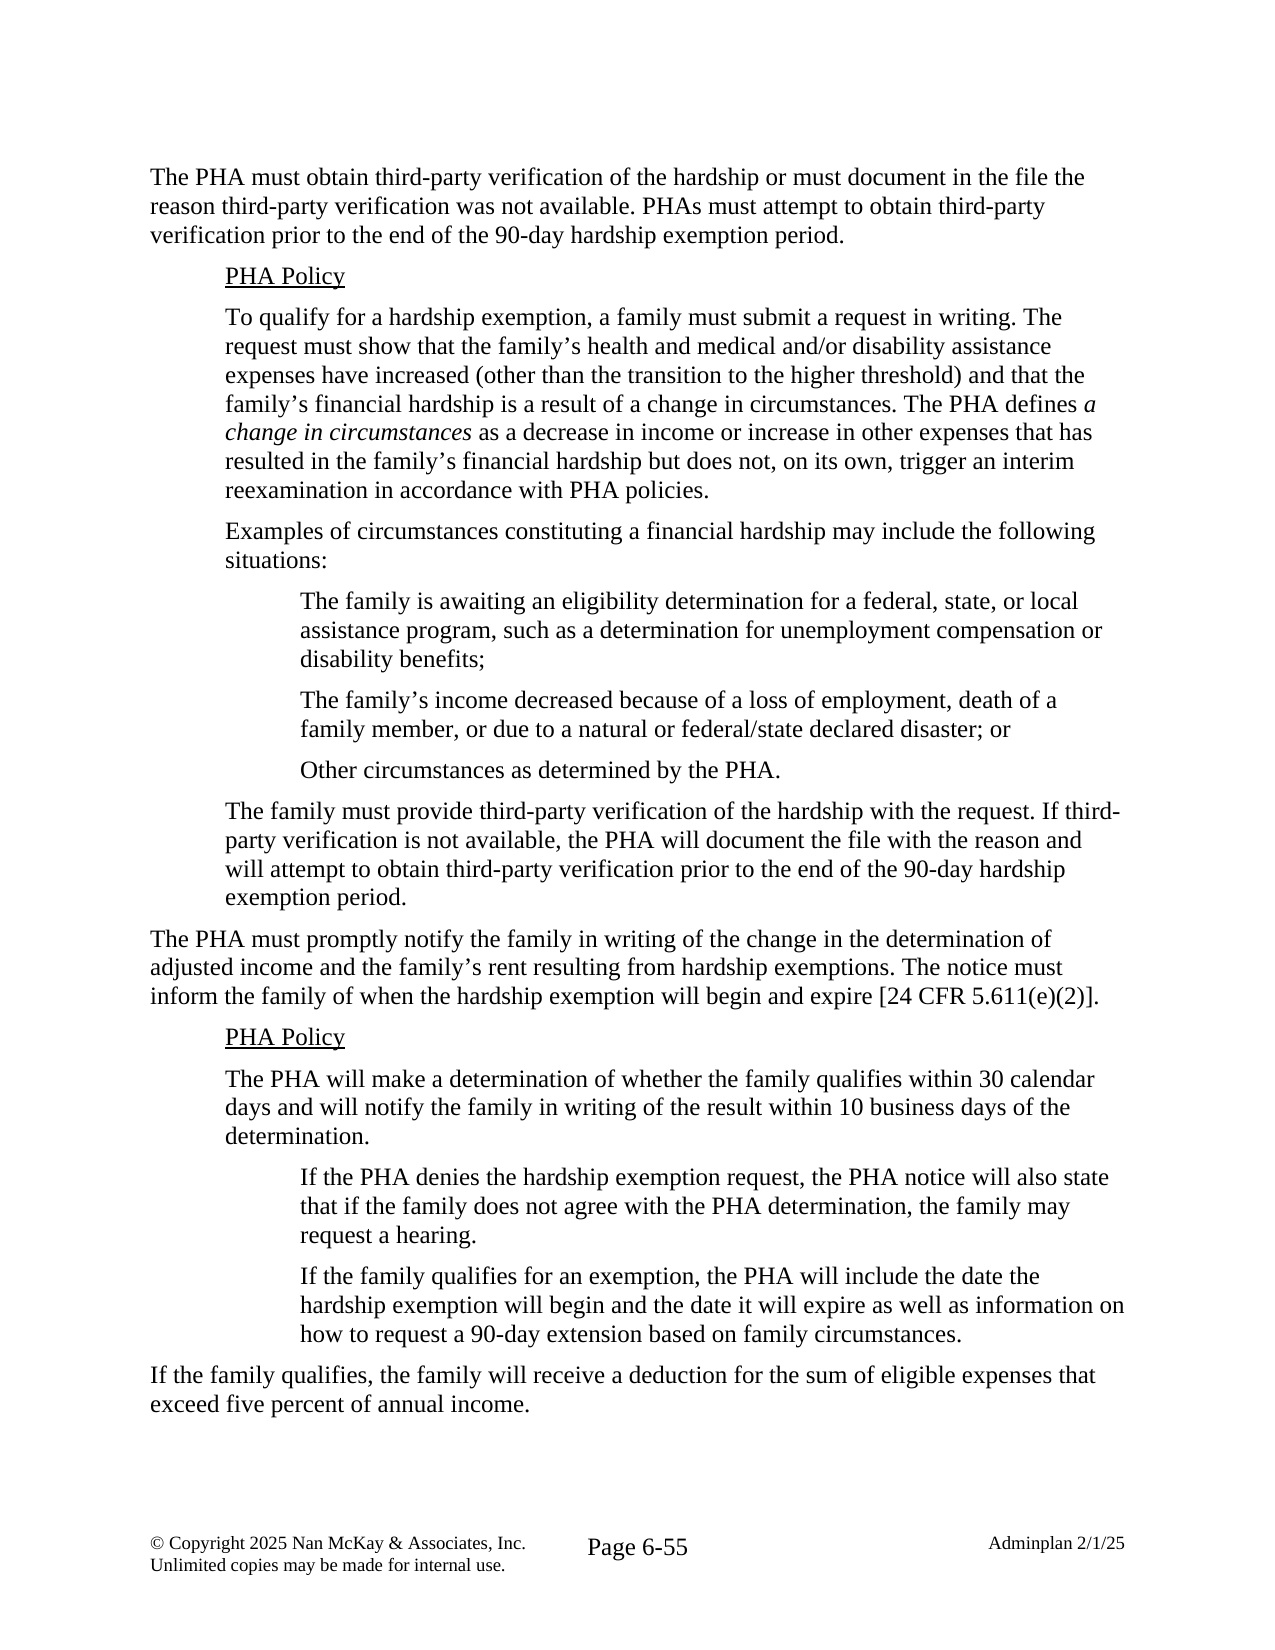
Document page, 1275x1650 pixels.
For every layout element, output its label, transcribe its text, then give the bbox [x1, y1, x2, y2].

text If the PHA denies the hardship exemption request, the PHA notice will also state that if the family does not agree with the PHA determination, the family may request a hearing. [300, 1162, 1125, 1249]
text If the family qualifies, the family will receive a deduction for the sum of eligible expenses that exceed five percent of annual income. [150, 1360, 1125, 1417]
text PHA Policy [225, 1022, 1125, 1051]
text The PHA will make a determination of whether the family qualifies within 30 calendar days and will notify the family in writing of the result within 10 business days of the determination. [225, 1064, 1125, 1150]
text Examples of circumstances constituting a financial hardship may include the following situations: [225, 516, 1125, 574]
text The family must provide third-party verification of the hardship with the request. If third-party verification is not available, the PHA will document the file with the reason and will attempt to obtain third-party verification prior to the end of the 90-day hardship exemption period. [225, 796, 1125, 911]
text The PHA must obtain third-party verification of the hardship or must document in the file the reason third-party verification was not available. PHAs must attempt to obtain third-party verification prior to the end of the 90-day hardship exemption period. [150, 162, 1125, 249]
text PHA Policy [225, 261, 1125, 290]
text If the family qualifies for an exemption, the PHA will include the date the hardship exemption will begin and the date it will expire as well as information on how to request a 90-day extension based on family circumstances. [300, 1261, 1125, 1347]
text The family is awaiting an eligibility determination for a federal, state, or local assistance program, such as a determination for unemployment compensation or disability benefits; [300, 586, 1125, 672]
text The family’s income decreased because of a loss of employment, death of a family member, or due to a natural or federal/state declared disaster; or [300, 685, 1125, 742]
text To qualify for a hardship exemption, a family must submit a request in writing. The request must show that the family’s health and medical and/or disability assistance expenses have increased (other than the transition to the higher threshold) and that the family’s financial hardship is a result of a change in circumstances. The PHA defines a change in circumstances as a decrease in income or increase in other expenses that has resulted in the family’s financial hardship but does not, on its own, trigger an interim reexamination in accordance with PHA policies. [225, 302, 1125, 504]
text The PHA must promptly notify the family in writing of the change in the determination of adjusted income and the family’s rent resulting from hardship exemptions. The notice must inform the family of when the hardship exemption will begin and expire [24 CFR 5.611(e)(2)]. [150, 924, 1125, 1010]
text Other circumstances as determined by the PHA. [300, 755, 1125, 784]
